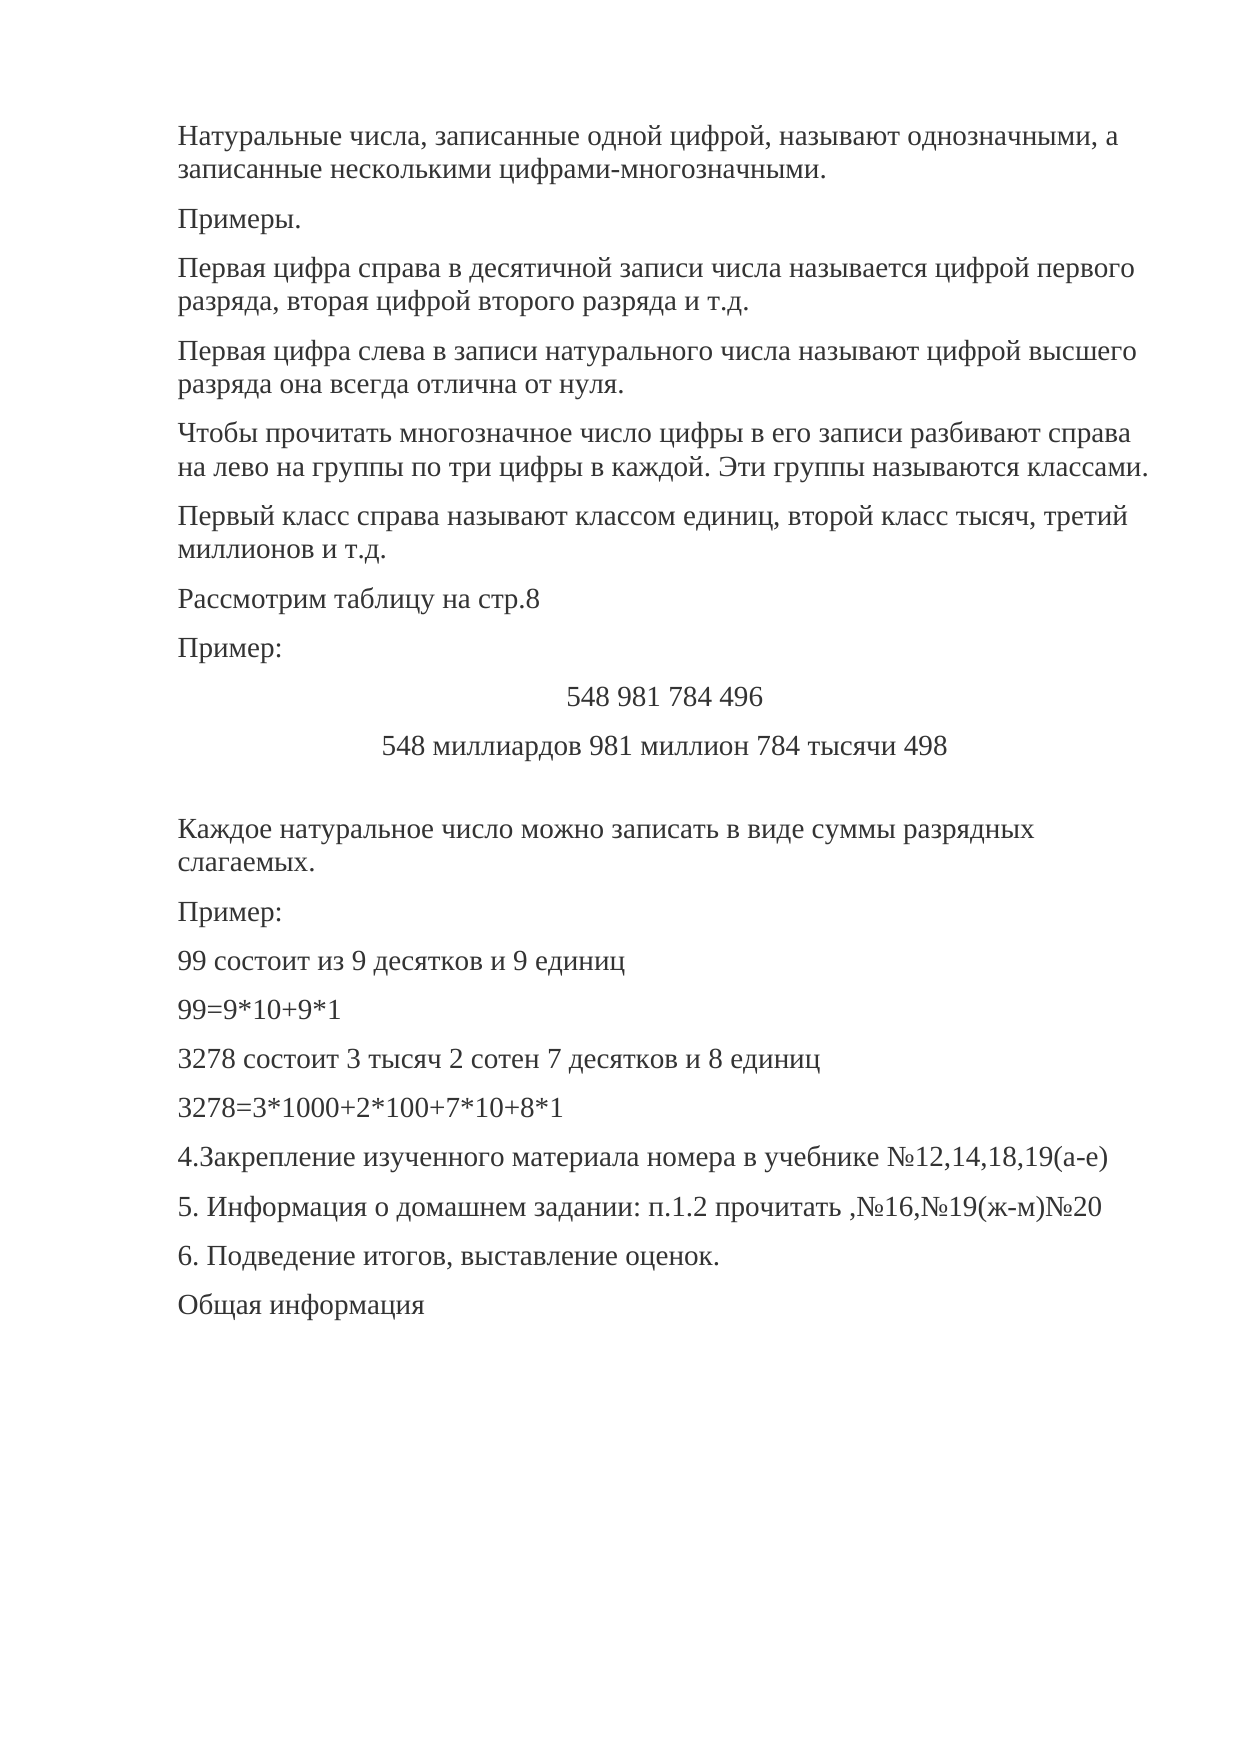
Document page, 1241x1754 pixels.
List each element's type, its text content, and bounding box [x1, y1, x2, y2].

text Пример: [177, 894, 1152, 927]
text Первая цифра слева в записи натурального числа называют цифрой высшего разряда она всегда отлична от нуля. [177, 333, 1152, 400]
text Первый класс справа называют классом единиц, второй класс тысяч, третий миллионов и т.д. [177, 498, 1152, 565]
text Чтобы прочитать многозначное число цифры в его записи разбивают справа на лево на группы по три цифры в каждой. Эти группы называются классами. [177, 415, 1152, 482]
text Примеры. [177, 201, 1152, 234]
text Первая цифра справа в десятичной записи числа называется цифрой первого разряда, вторая цифрой второго разряда и т.д. [177, 250, 1152, 317]
text 548 миллиардов 981 миллион 784 тысячи 498 [177, 728, 1152, 762]
text Рассмотрим таблицу на стр.8 [177, 581, 1152, 614]
text Пример: [177, 630, 1152, 663]
text Каждое натуральное число можно записать в виде суммы разрядных слагаемых. [177, 777, 1152, 878]
text 3278 состоит 3 тысяч 2 сотен 7 десятков и 8 единиц [177, 1041, 1152, 1075]
text 99=9*10+9*1 [177, 992, 1152, 1026]
text 6. Подведение итогов, выставление оценок. [177, 1238, 1152, 1271]
text Общая информация [177, 1287, 1152, 1321]
text 4.Закрепление изученного материала номера в учебнике №12,14,18,19(а-е) [177, 1139, 1152, 1173]
text 5. Информация о домашнем задании: п.1.2 прочитать ,№16,№19(ж-м)№20 [177, 1189, 1152, 1222]
text 3278=3*1000+2*100+7*10+8*1 [177, 1090, 1152, 1124]
text Натуральные числа, записанные одной цифрой, называют однозначными, а записанные несколькими цифрами-многозначными. [177, 118, 1152, 185]
text 548 981 784 496 [177, 679, 1152, 713]
text 99 состоит из 9 десятков и 9 единиц [177, 943, 1152, 976]
